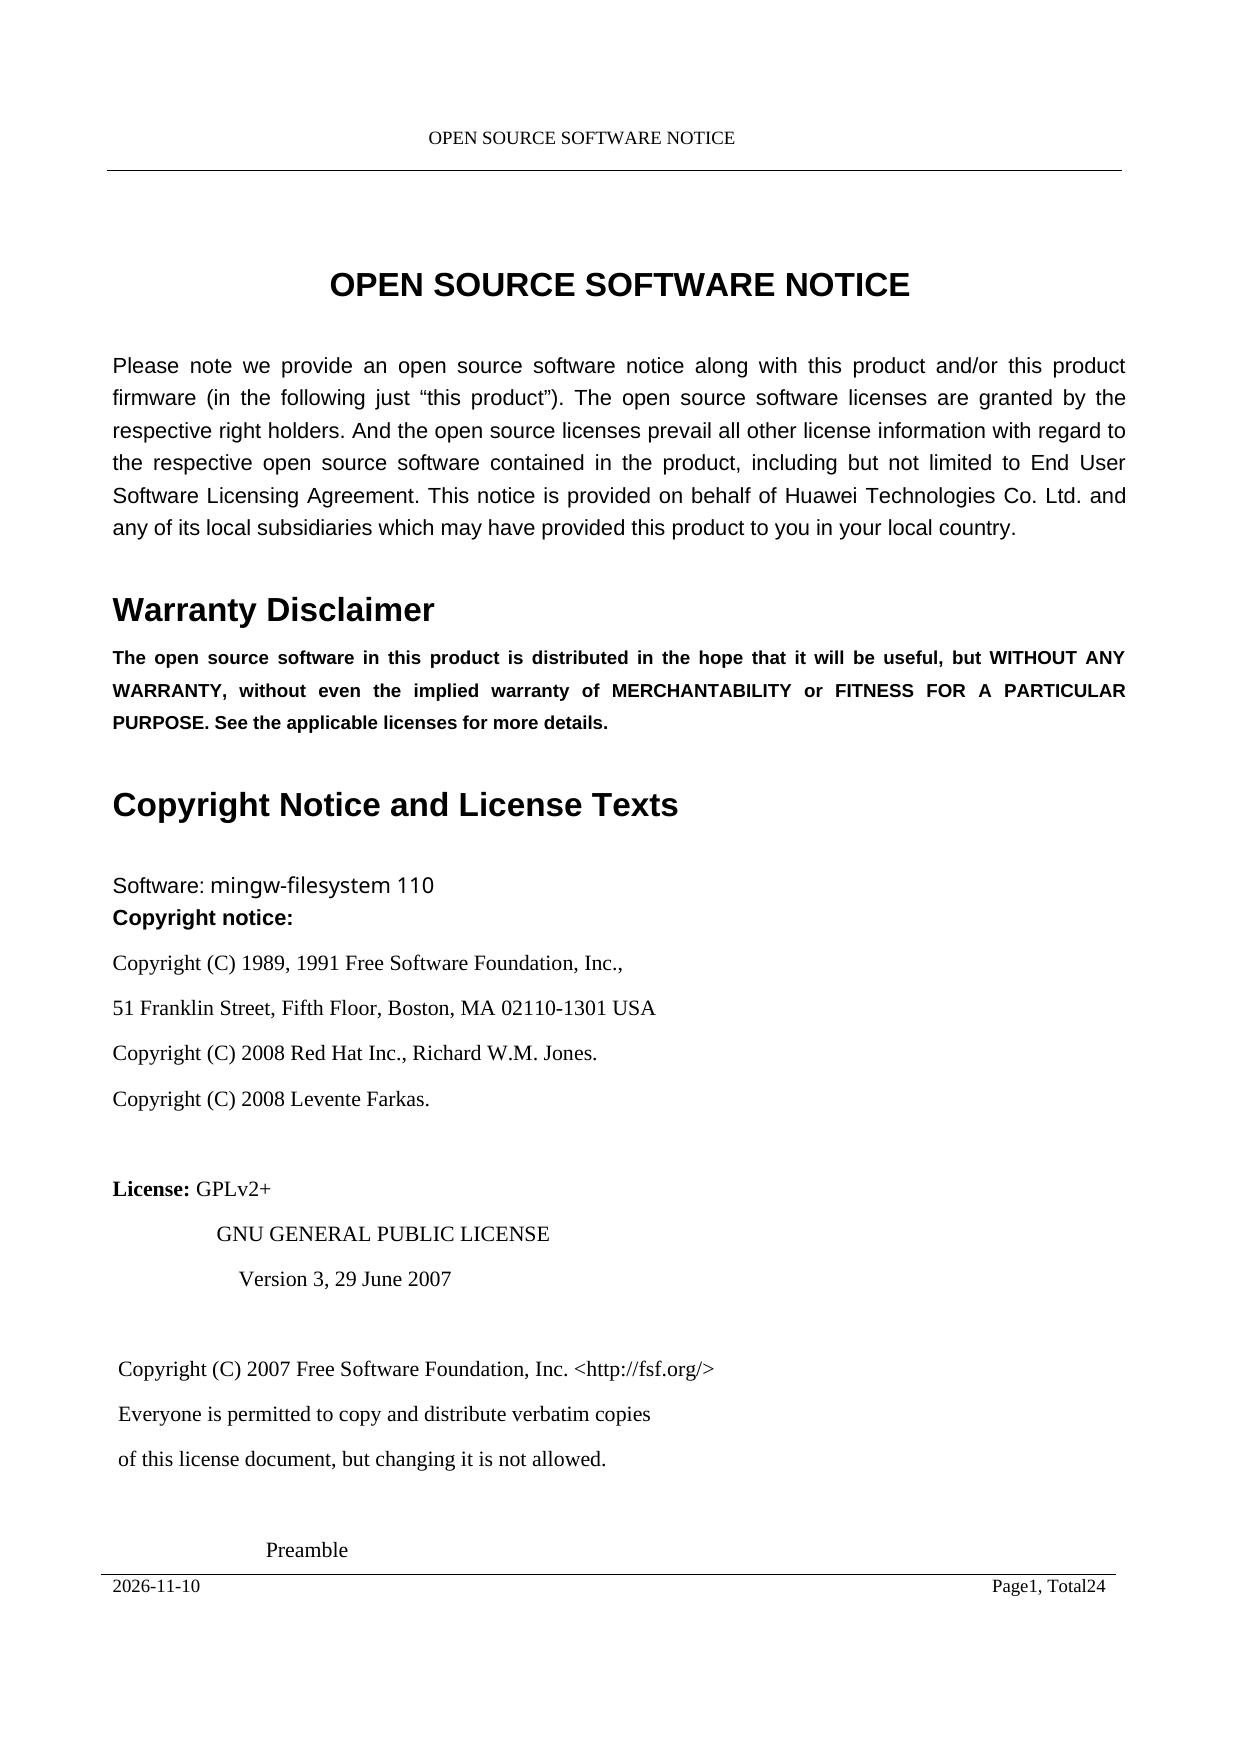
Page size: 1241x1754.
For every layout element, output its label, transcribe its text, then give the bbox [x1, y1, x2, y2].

text Copyright Notice and License Texts [112, 771, 1128, 836]
text Everyone is permitted to copy and distribute verbatim copies [112, 1398, 1128, 1430]
text Copyright (C) 2007 Free Software Foundation, Inc. <http://fsf.org/> [112, 1352, 1128, 1385]
text Copyright (C) 1989, 1991 Free Software Foundation, Inc., [112, 947, 1128, 979]
text Copyright (C) 2008 Levente Farkas. [112, 1082, 1128, 1114]
text Software: mingw-filesystem 110 [112, 869, 1128, 901]
text Warranty Disclaimer [112, 576, 1128, 641]
text GNU GENERAL PUBLIC LICENSE [112, 1217, 1128, 1250]
text The open source software in this product is distributed in the hope that it will be useful, but WITHOUT ANY WARRANTY, without even the implied warranty of MERCHANTABILITY or FITNESS FOR A PARTICULAR PURPOSE. See the applicable licenses for more details. [112, 641, 1128, 739]
text Version 3, 29 June 2007 [112, 1262, 1128, 1295]
text OPEN SOURCE SOFTWARE NOTICE [112, 251, 1128, 316]
text 51 Franklin Street, Fifth Floor, Boston, MA 02110-1301 USA [112, 992, 1128, 1024]
text Please note we provide an open source software notice along with this product and/or this product firmware (in the following just “this product”). The open source software licenses are granted by the respective right holders. And the open source licenses prevail all other license information with regard to the respective open source software contained in the product, including but not limited to End User Software Licensing Agreement. This notice is provided on behalf of Huawei Technologies Co. Ltd. and any of its local subsidiaries which may have provided this product to you in your local country. [112, 349, 1128, 544]
text of this license document, but changing it is not allowed. [112, 1443, 1128, 1475]
text Copyright notice: [112, 901, 1128, 934]
text License: GPLv2+ [112, 1172, 1128, 1204]
text Preamble [112, 1533, 1128, 1565]
text Copyright (C) 2008 Red Hat Inc., Richard W.M. Jones. [112, 1037, 1128, 1069]
